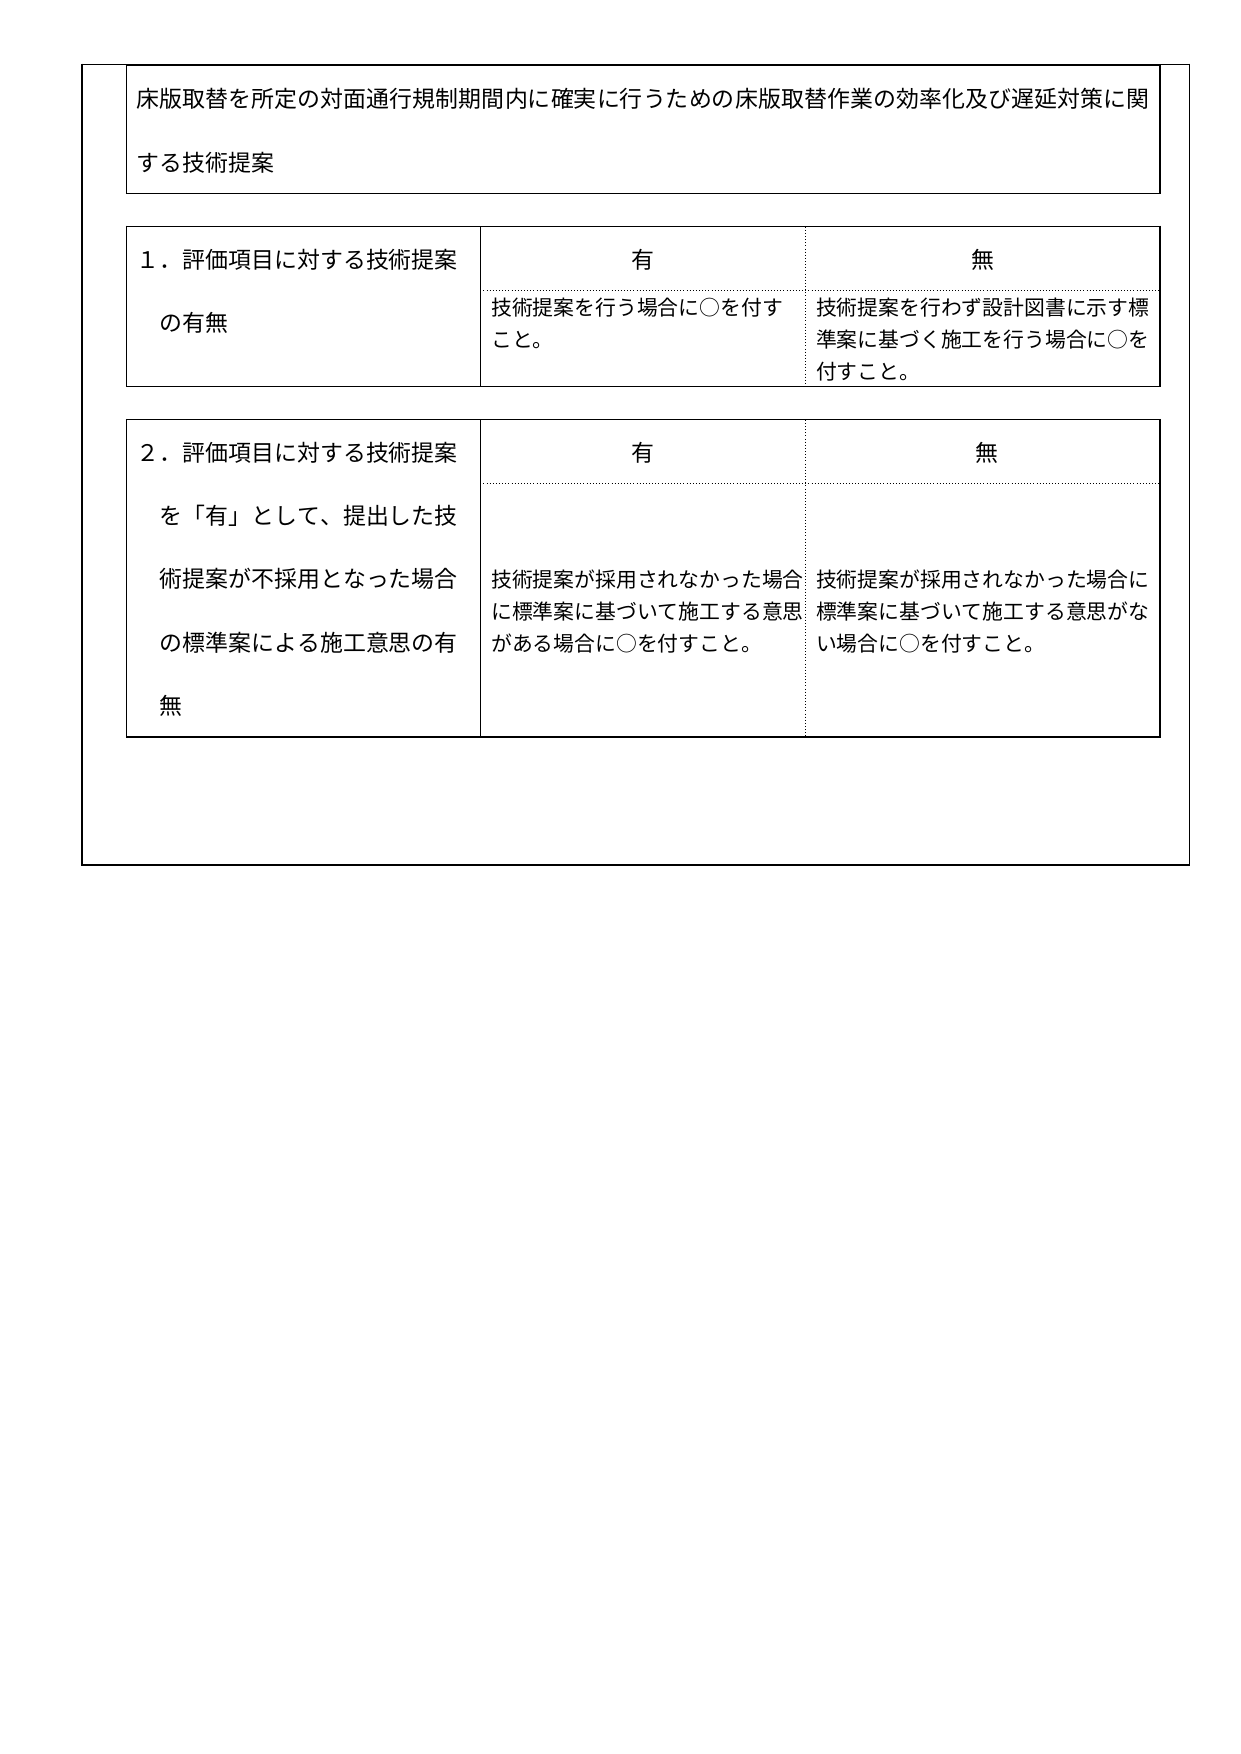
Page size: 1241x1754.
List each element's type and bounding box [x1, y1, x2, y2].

table_header [83, 65, 1189, 864]
